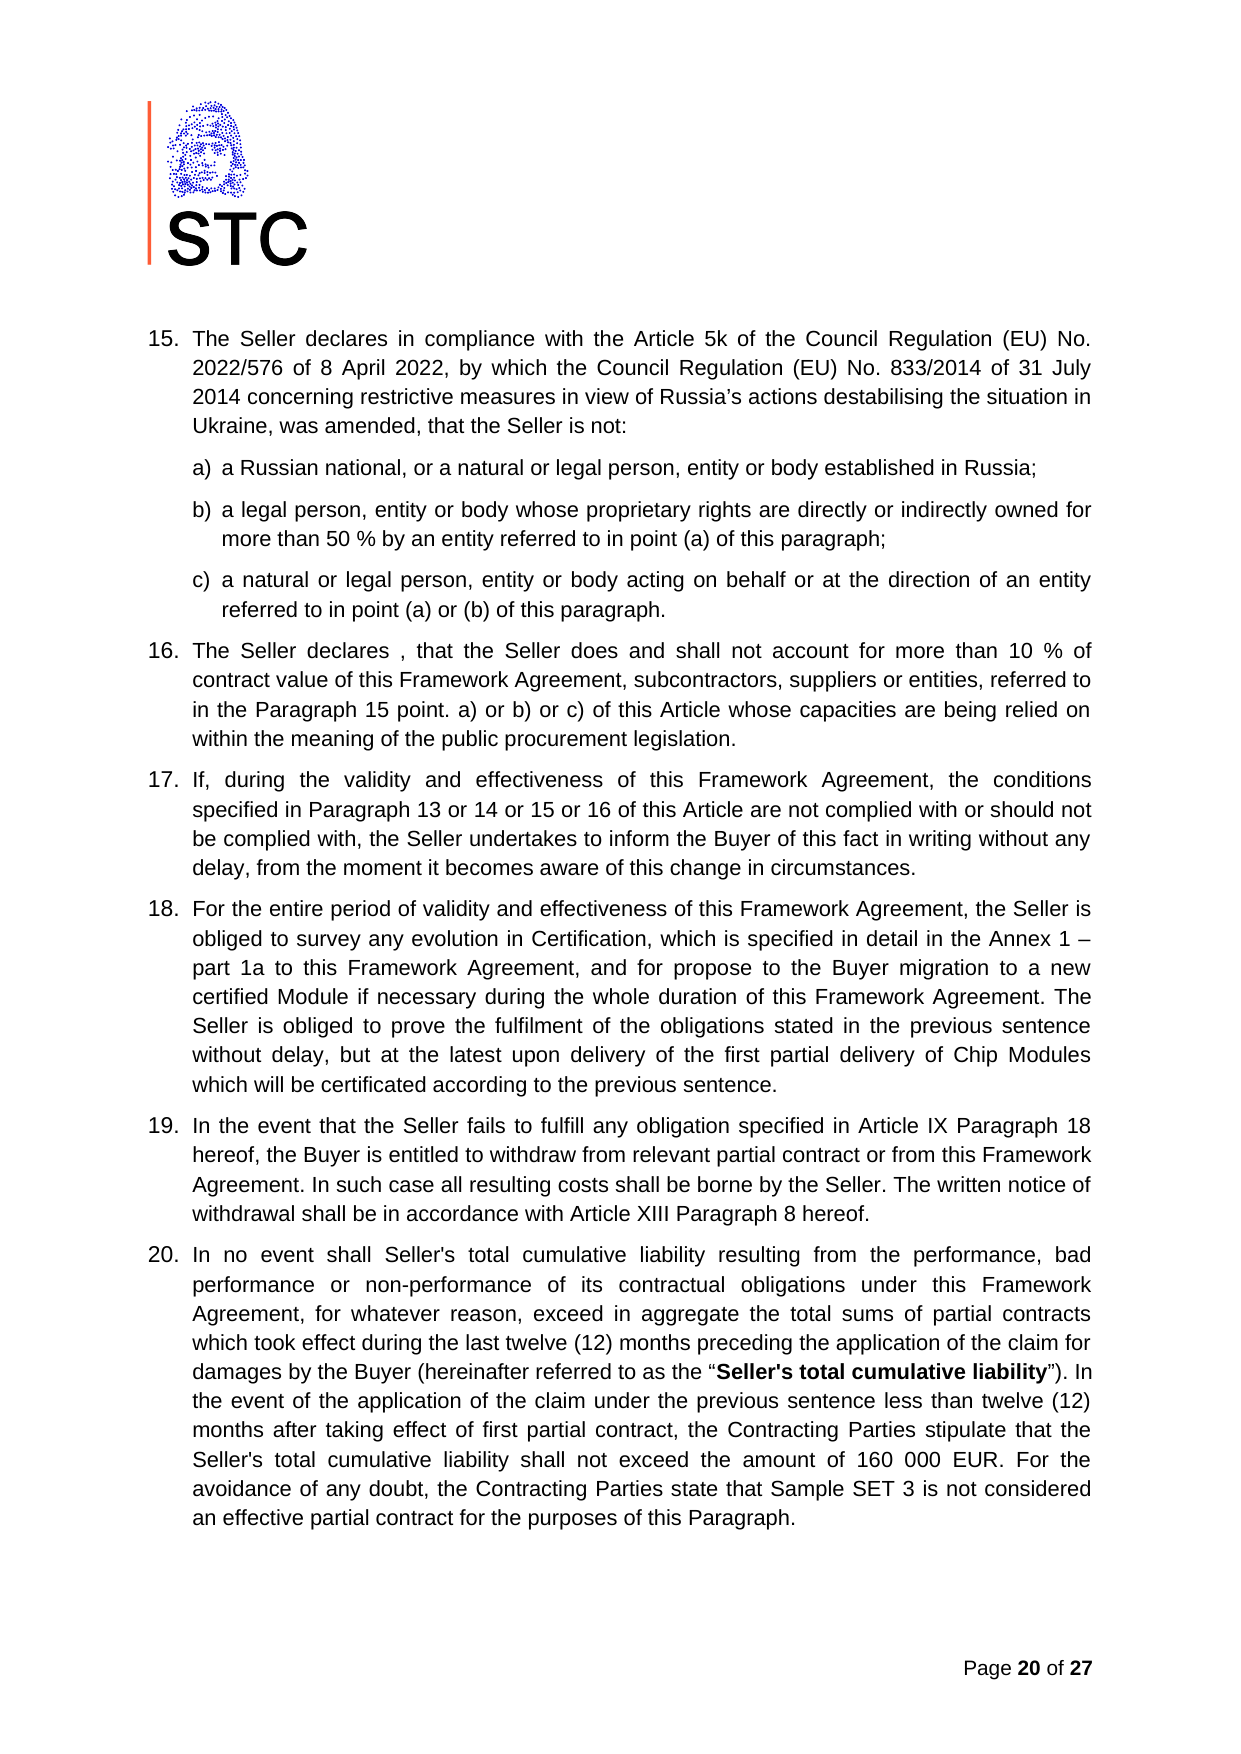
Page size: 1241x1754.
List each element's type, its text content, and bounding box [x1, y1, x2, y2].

list a legal person, entity or body whose proprietary rights are directly or indirectly owned for more than 50 % by an entity referred to in point (a) of this paragraph; [192, 493, 1093, 551]
list For the entire period of validity and effectiveness of this Framework Agreement, the Seller is obliged to survey any evolution in Certification, which is specified in detail in the Annex 1 – part 1a to this Framework Agreement, and for propose to the Buyer migration to a new certified Module if necessary during the whole duration of this Framework Agreement. The Seller is obliged to prove the fulfilment of the obligations stated in the previous sentence without delay, but at the latest upon delivery of the first partial delivery of Chip Modules which will be certificated according to the previous sentence. [148, 893, 1093, 1097]
picture [147, 101, 307, 266]
list a natural or legal person, entity or body acting on behalf or at the direction of an entity referred to in point (a) or (b) of this paragraph. [192, 563, 1093, 622]
list The Seller declares in compliance with the Article 5k of the Council Regulation (EU) No. 2022/576 of 8 April 2022, by which the Council Regulation (EU) No. 833/2014 of 31 July 2014 concerning restrictive measures in view of Russia’s actions destabilising the situation in Ukraine, was amended, that the Seller is not: [148, 322, 1093, 438]
list If, during the validity and effectiveness of this Framework Agreement, the conditions specified in Paragraph 13 or 14 or 15 or 16 of this Article are not complied with or should not be complied with, the Seller undertakes to inform the Buyer of this fact in writing without any delay, from the moment it becomes aware of this change in circumstances. [148, 763, 1093, 880]
list The Seller declares , that the Seller does and shall not account for more than 10 % of contract value of this Framework Agreement, subcontractors, suppliers or entities, referred to in the Paragraph 15 point. a) or b) or c) of this Article whose capacities are being relied on within the meaning of the public procurement legislation. [148, 634, 1093, 751]
list a Russian national, or a natural or legal person, entity or body established in Russia; [192, 451, 1093, 480]
list In the event that the Seller fails to fulfill any obligation specified in Article IX Paragraph 18 hereof, the Buyer is entitled to withdraw from relevant partial contract or from this Framework Agreement. In such case all resulting costs shall be borne by the Seller. The written notice of withdrawal shall be in accordance with Article XIII Paragraph 8 hereof. [148, 1109, 1093, 1226]
list In no event shall Seller's total cumulative liability resulting from the performance, bad performance or non-performance of its contractual obligations under this Framework Agreement, for whatever reason, exceed in aggregate the total sums of partial contracts which took effect during the last twelve (12) months preceding the application of the claim for damages by the Buyer (hereinafter referred to as the “Seller's total cumulative liability”). In the event of the application of the claim under the previous sentence less than twelve (12) months after taking effect of first partial contract, the Contracting Parties stipulate that the Seller's total cumulative liability shall not exceed the amount of 160 000 EUR. For the avoidance of any doubt, the Contracting Parties state that Sample SET 3 is not considered an effective partial contract for the purposes of this Paragraph. [148, 1238, 1093, 1530]
